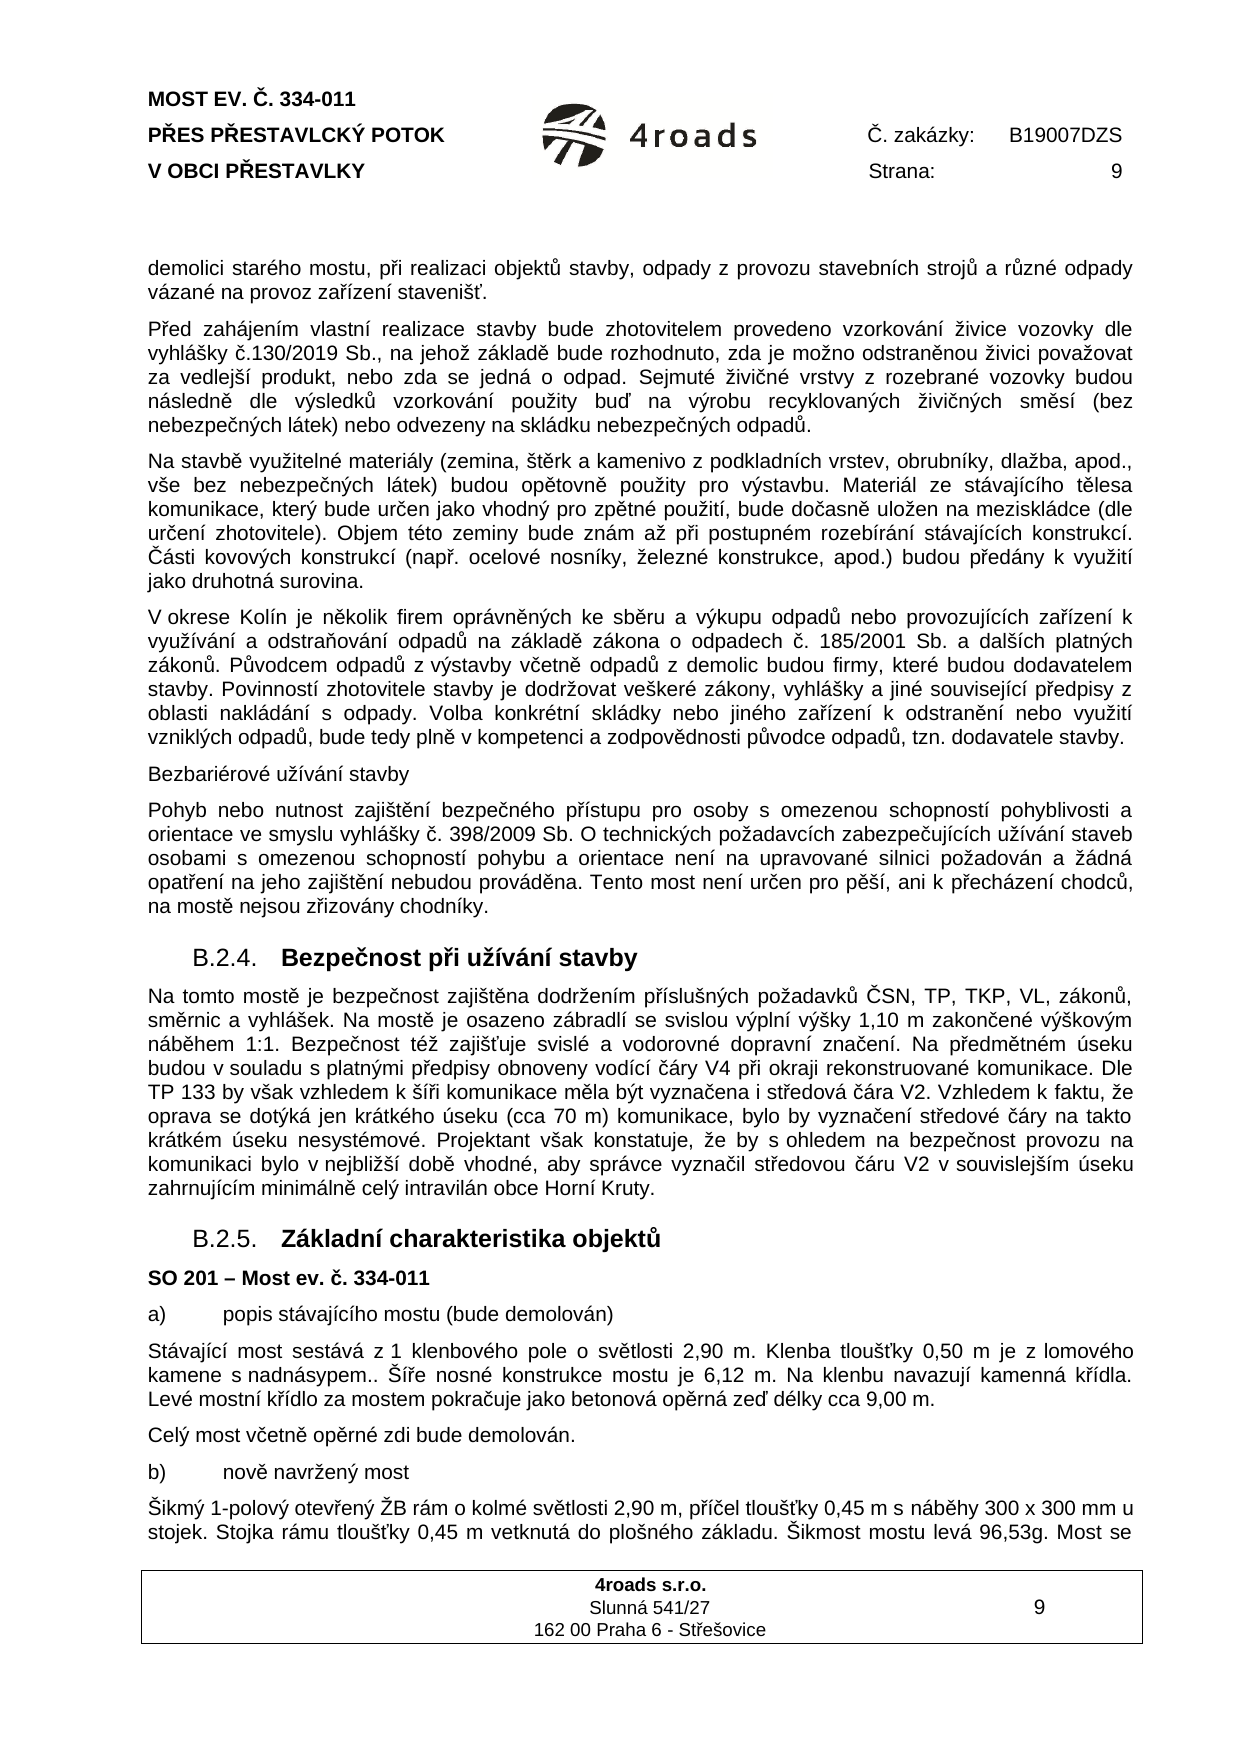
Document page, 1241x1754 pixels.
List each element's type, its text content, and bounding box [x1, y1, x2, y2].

list nově navržený most [148, 1459, 1134, 1483]
text Před zahájením vlastní realizace stavby bude zhotovitelem provedeno vzorkování živice vozovky dle vyhlášky č.130/2019 Sb., na jehož základě bude rozhodnuto, zda je možno odstraněnou živici považovat za vedlejší produkt, nebo zda se jedná o odpad. Sejmuté živičné vrstvy z rozebrané vozovky budou následně dle výsledků vzorkování použity buď na výrobu recyklovaných živičných směsí (bez nebezpečných látek) nebo odvezeny na skládku nebezpečných odpadů. [148, 317, 1134, 436]
text Bezbariérové užívání stavby [148, 761, 1134, 785]
subtitle Základní charakteristika objektů [192, 1224, 1134, 1253]
text Na stavbě využitelné materiály (zemina, štěrk a kamenivo z podkladních vrstev, obrubníky, dlažba, apod., vše bez nebezpečných látek) budou opětovně použity pro výstavbu. Materiál ze stávajícího tělesa komunikace, který bude určen jako vhodný pro zpětné použití, bude dočasně uložen na meziskládce (dle určení zhotovitele). Objem této zeminy bude znám až při postupném rozebírání stávajících konstrukcí. Části kovových konstrukcí (např. ocelové nosníky, železné konstrukce, apod.) budou předány k využití jako druhotná surovina. [148, 449, 1134, 593]
text Celý most včetně opěrné zdi bude demolován. [148, 1423, 1134, 1447]
text Pohyb nebo nutnost zajištění bezpečného přístupu pro osoby s omezenou schopností pohyblivosti a orientace ve smyslu vyhlášky č. 398/2009 Sb. O technických požadavcích zabezpečujících užívání staveb osobami s omezenou schopností pohybu a orientace není na upravované silnici požadován a žádná opatření na jeho zajištění nebudou prováděna. Tento most není určen pro pěší, ani k přecházení chodců, na mostě nejsou zřizovány chodníky. [148, 798, 1134, 918]
text V okrese Kolín je několik firem oprávněných ke sběru a výkupu odpadů nebo provozujících zařízení k využívání a odstraňování odpadů na základě zákona o odpadech č. 185/2001 Sb. a dalších platných zákonů. Původcem odpadů z výstavby včetně odpadů z demolic budou firmy, které budou dodavatelem stavby. Povinností zhotovitele stavby je dodržovat veškeré zákony, vyhlášky a jiné související předpisy z oblasti nakládání s odpady. Volba konkrétní skládky nebo jiného zařízení k odstranění nebo využití vzniklých odpadů, bude tedy plně v kompetenci a zodpovědnosti původce odpadů, tzn. dodavatele stavby. [148, 605, 1134, 749]
picture [532, 93, 773, 178]
list popis stávajícího mostu (bude demolován) [148, 1302, 1134, 1326]
text SO 201 – Most ev. č. 334-011 [148, 1266, 1134, 1290]
text Na tomto mostě je bezpečnost zajištěna dodržením příslušných požadavků ČSN, TP, TKP, VL, zákonů, směrnic a vyhlášek. Na mostě je osazeno zábradlí se svislou výplní výšky 1,10 m zakončené výškovým náběhem 1:1. Bezpečnost též zajišťuje svislé a vodorovné dopravní značení. Na předmětném úseku budou v souladu s platnými předpisy obnoveny vodící čáry V4 při okraji rekonstruované komunikace. Dle TP 133 by však vzhledem k šíři komunikace měla být vyznačena i středová čára V2. Vzhledem k faktu, že oprava se dotýká jen krátkého úseku (cca 70 m) komunikace, bylo by vyznačení středové čáry na takto krátkém úseku nesystémové. Projektant však konstatuje, že by s ohledem na bezpečnost provozu na komunikaci bylo v nejbližší době vhodné, aby správce vyznačil středovou čáru V2 v souvislejším úseku zahrnujícím minimálně celý intravilán obce Horní Kruty. [148, 984, 1134, 1199]
subtitle Bezpečnost při užívání stavby [192, 943, 1134, 971]
text Stávající most sestává z 1 klenbového pole o světlosti 2,90 m. Klenba tloušťky 0,50 m je z lomového kamene s nadnásypem.. Šíře nosné konstrukce mostu je 6,12 m. Na klenbu navazují kamenná křídla. Levé mostní křídlo za mostem pokračuje jako betonová opěrná zeď délky cca 9,00 m. [148, 1339, 1134, 1411]
